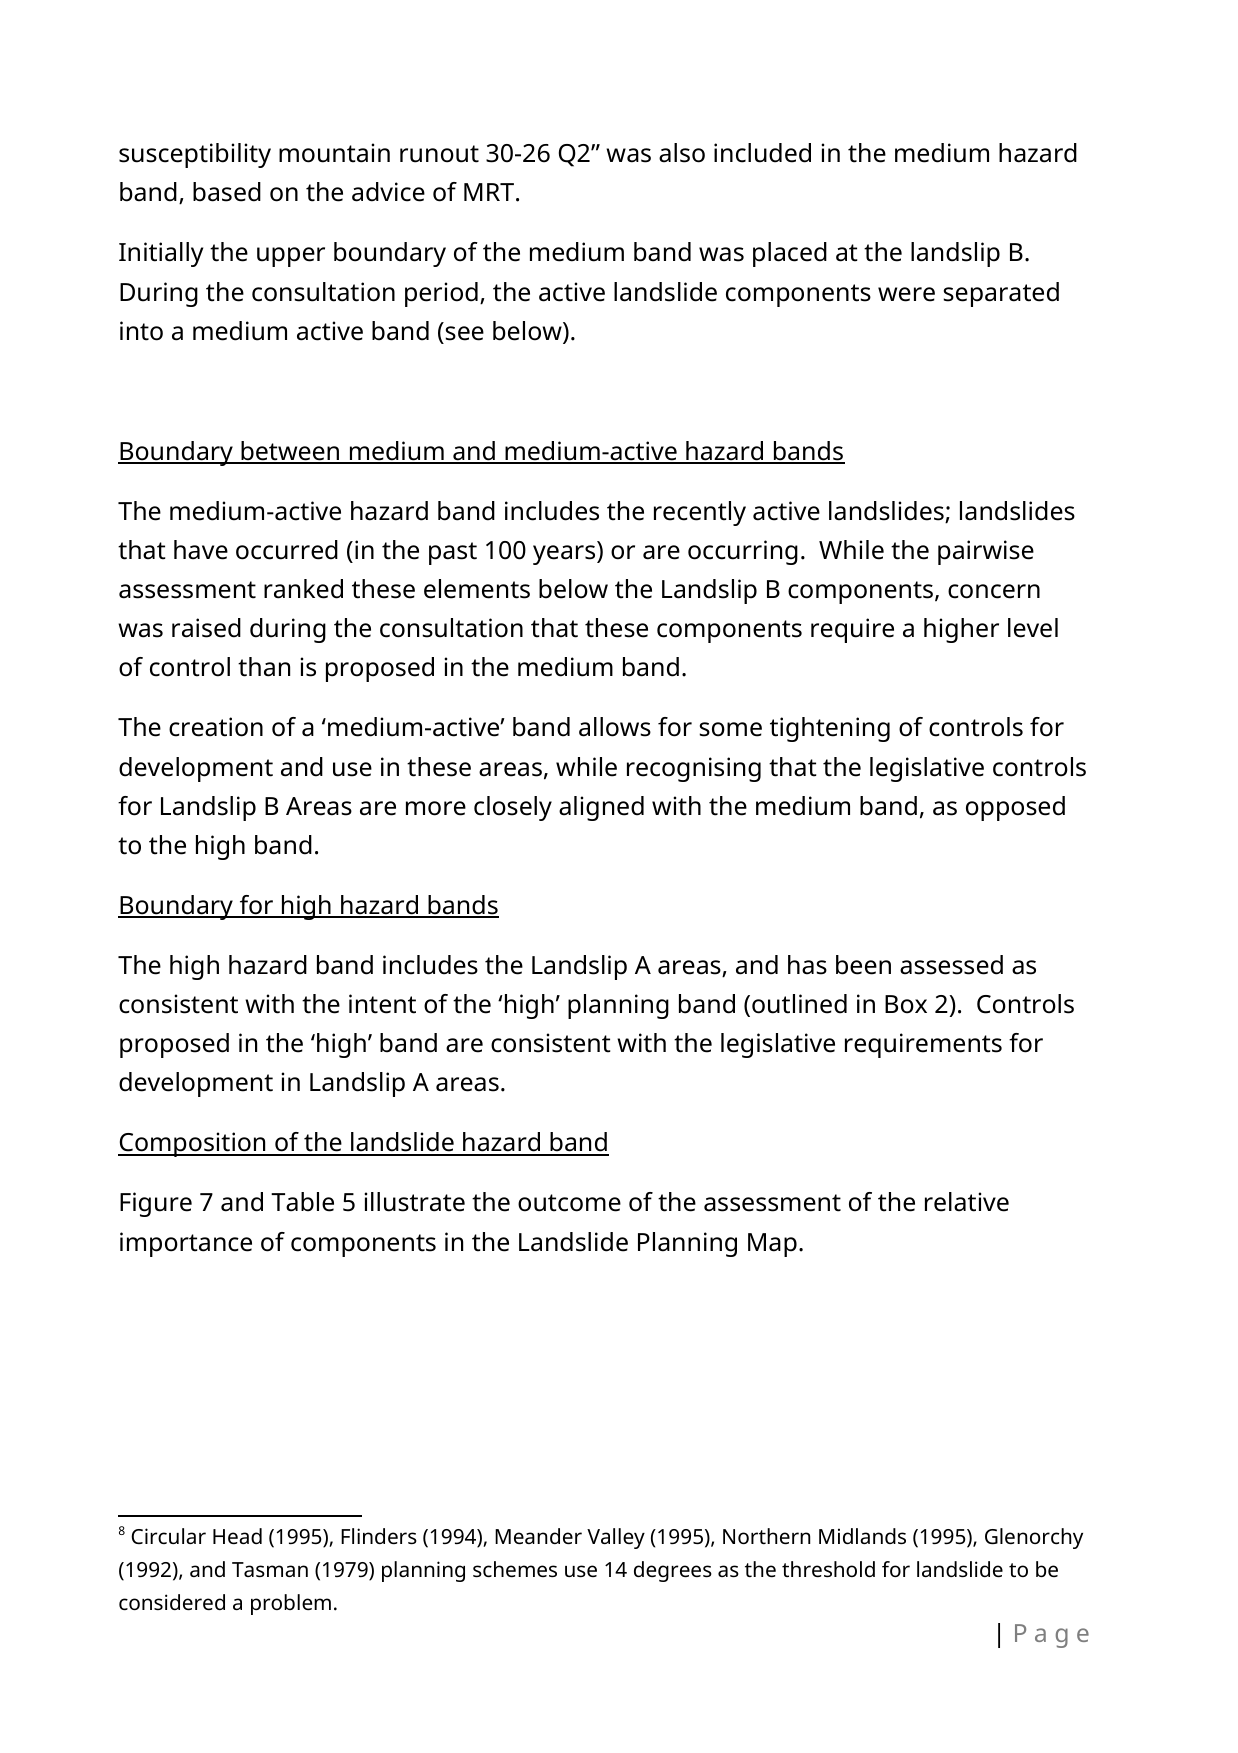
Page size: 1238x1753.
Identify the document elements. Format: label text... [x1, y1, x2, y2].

text Figure 7 and Table 5 illustrate the outcome of the assessment of the relative importance of components in the Landslide Planning Map. [118, 1185, 1090, 1258]
text The medium-active hazard band includes the recently active landslides; landslides that have occurred (in the past 100 years) or are occurring. While the pairwise assessment ranked these elements below the Landslip B components, concern was raised during the consultation that these components require a higher level of control than is proposed in the medium band. [118, 493, 1090, 684]
text The creation of a ‘medium-active’ band allows for some tightening of controls for development and use in these areas, while recognising that the legislative controls for Landslip B Areas are more closely aligned with the medium band, as opposed to the high band. [118, 710, 1090, 862]
text Boundary between medium and medium-active hazard bands [118, 433, 1090, 467]
text Initially the upper boundary of the medium band was placed at the landslip B. During the consultation period, the active landslide components were separated into a medium active band (see below). [118, 235, 1090, 347]
text The high hazard band includes the Landslip A areas, and has been assessed as consistent with the intent of the ‘high’ planning band (outlined in Box 2). Controls proposed in the ‘high’ band are consistent with the legislative requirements for development in Landslip A areas. [118, 948, 1090, 1099]
text Composition of the landslide hazard band [118, 1125, 1090, 1159]
text Boundary for high hazard bands [118, 888, 1090, 922]
